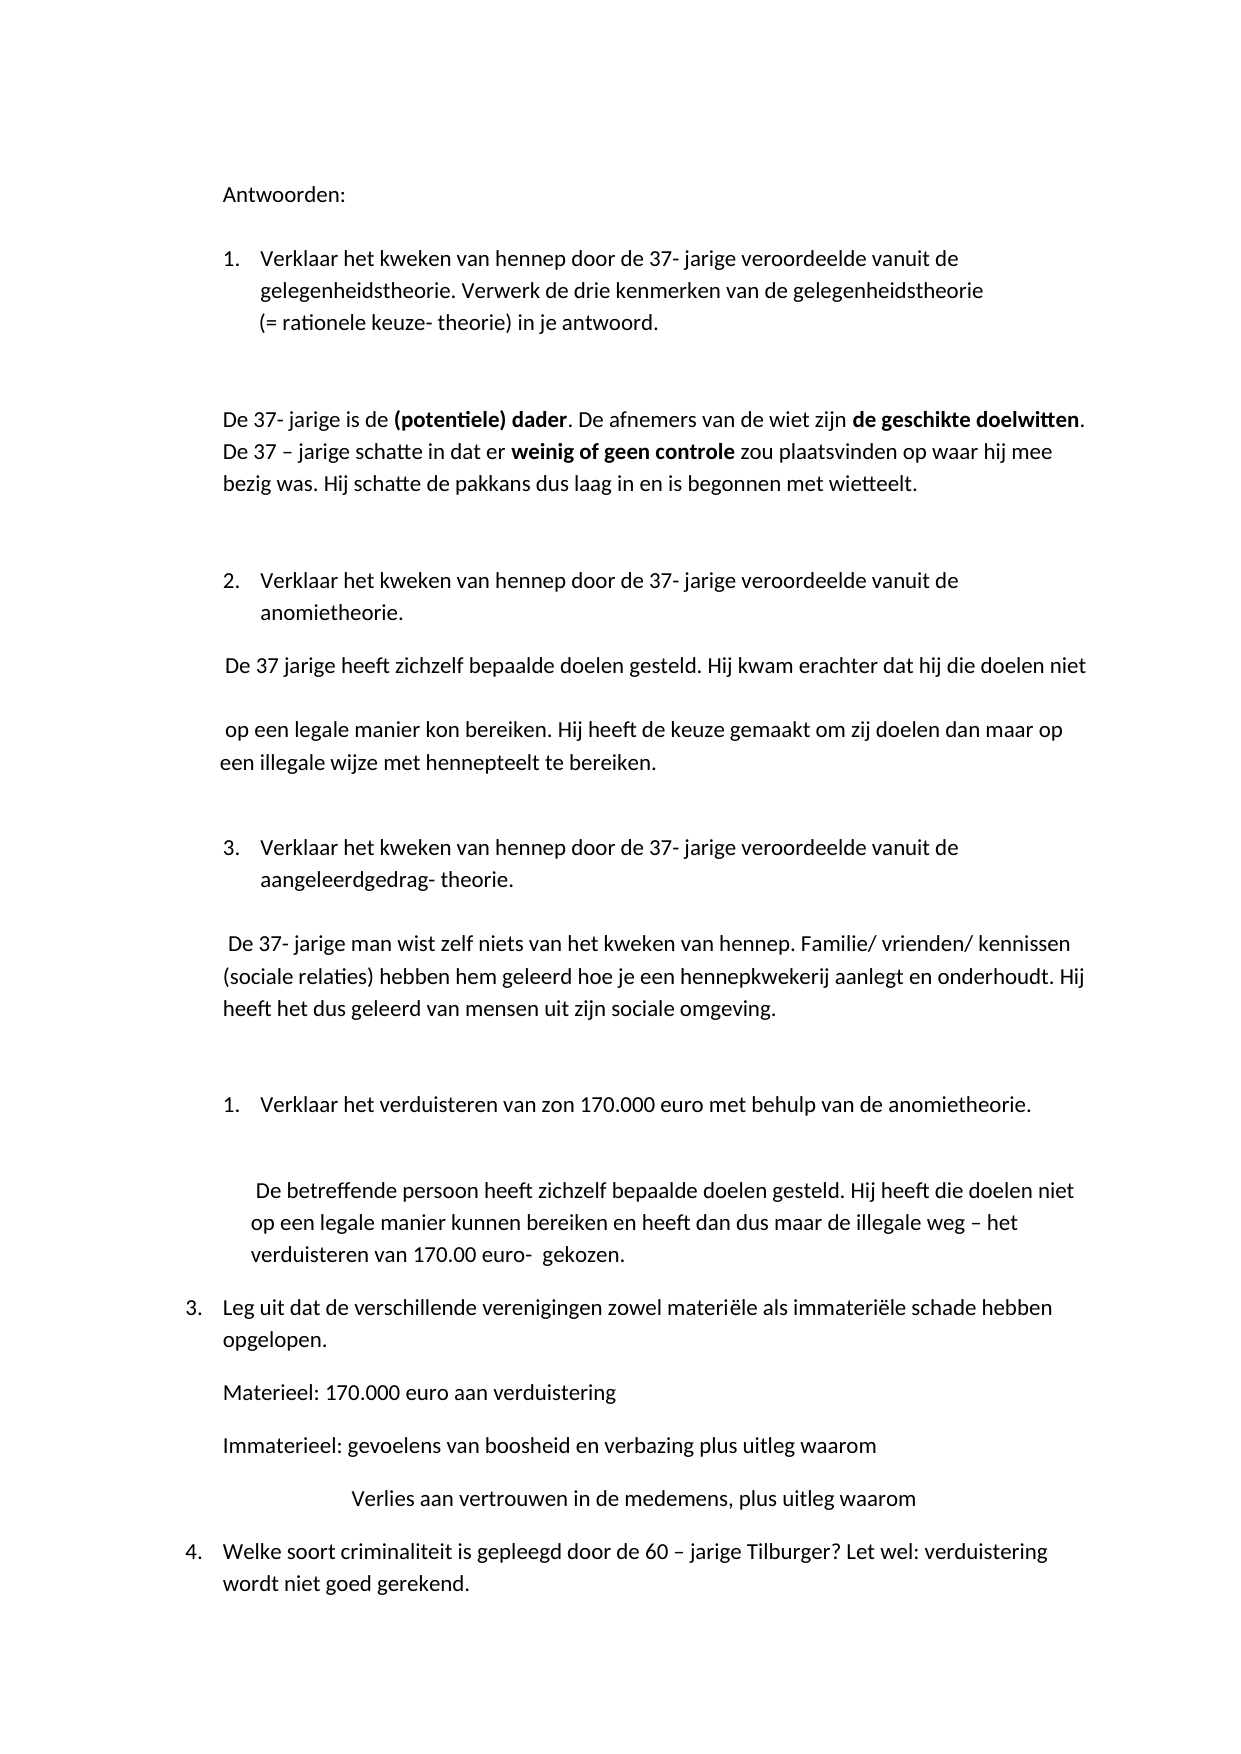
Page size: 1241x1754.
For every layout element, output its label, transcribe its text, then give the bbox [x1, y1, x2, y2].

text Verlies aan vertrouwen in de medemens, plus uitleg waarom [223, 1484, 1093, 1512]
text De betreffende persoon heeft zichzelf bepaalde doelen gesteld. Hij heeft die doelen niet op een legale manier kunnen bereiken en heeft dan dus maar de illegale weg – het verduisteren van 170.00 euro- gekozen. [148, 1143, 1093, 1268]
list (= rationele keuze- theorie) in je antwoord. [223, 308, 1093, 337]
list Verklaar het kweken van hennep door de 37- jarige veroordeelde vanuit de gelegenheidstheorie. Verwerk de drie kenmerken van de gelegenheidstheorie [223, 244, 1093, 304]
text De 37 jarige heeft zichzelf bepaalde doelen gesteld. Hij kwam erachter dat hij die doelen niet op een legale manier kon bereiken. Hij heeft de keuze gemaakt om zij doelen dan maar op een illegale wijze met hennepteelt te bereiken. [148, 651, 1093, 776]
text Materieel: 170.000 euro aan verduistering [223, 1378, 1093, 1406]
list De 37- jarige man wist zelf niets van het kweken van hennep. Familie/ vrienden/ kennissen (sociale relaties) hebben hem geleerd hoe je een hennepkwekerij aanlegt en onderhoudt. Hij heeft het dus geleerd van mensen uit zijn sociale omgeving. [223, 929, 1093, 1022]
list De 37- jarige is de (potentiele) dader. De afnemers van de wiet zijn de geschikte doelwitten. De 37 – jarige schatte in dat er weinig of geen controle zou plaatsvinden op waar hij mee bezig was. Hij schatte de pakkans dus laag in en is begonnen met wietteelt. [223, 405, 1093, 497]
list Antwoorden: [223, 180, 1093, 208]
list Verklaar het kweken van hennep door de 37- jarige veroordeelde vanuit de anomietheorie. [223, 566, 1093, 626]
list Verklaar het kweken van hennep door de 37- jarige veroordeelde vanuit de aangeleerdgedrag- theorie. [223, 833, 1093, 893]
list Verklaar het verduisteren van zon 170.000 euro met behulp van de anomietheorie. [223, 1091, 1093, 1118]
list Leg uit dat de verschillende verenigingen zowel materiële als immateriële schade hebben opgelopen. [185, 1293, 1093, 1353]
list Welke soort criminaliteit is gepleegd door de 60 – jarige Tilburger? Let wel: verduistering wordt niet goed gerekend. [185, 1537, 1093, 1598]
text Immaterieel: gevoelens van boosheid en verbazing plus uitleg waarom [223, 1431, 1093, 1459]
